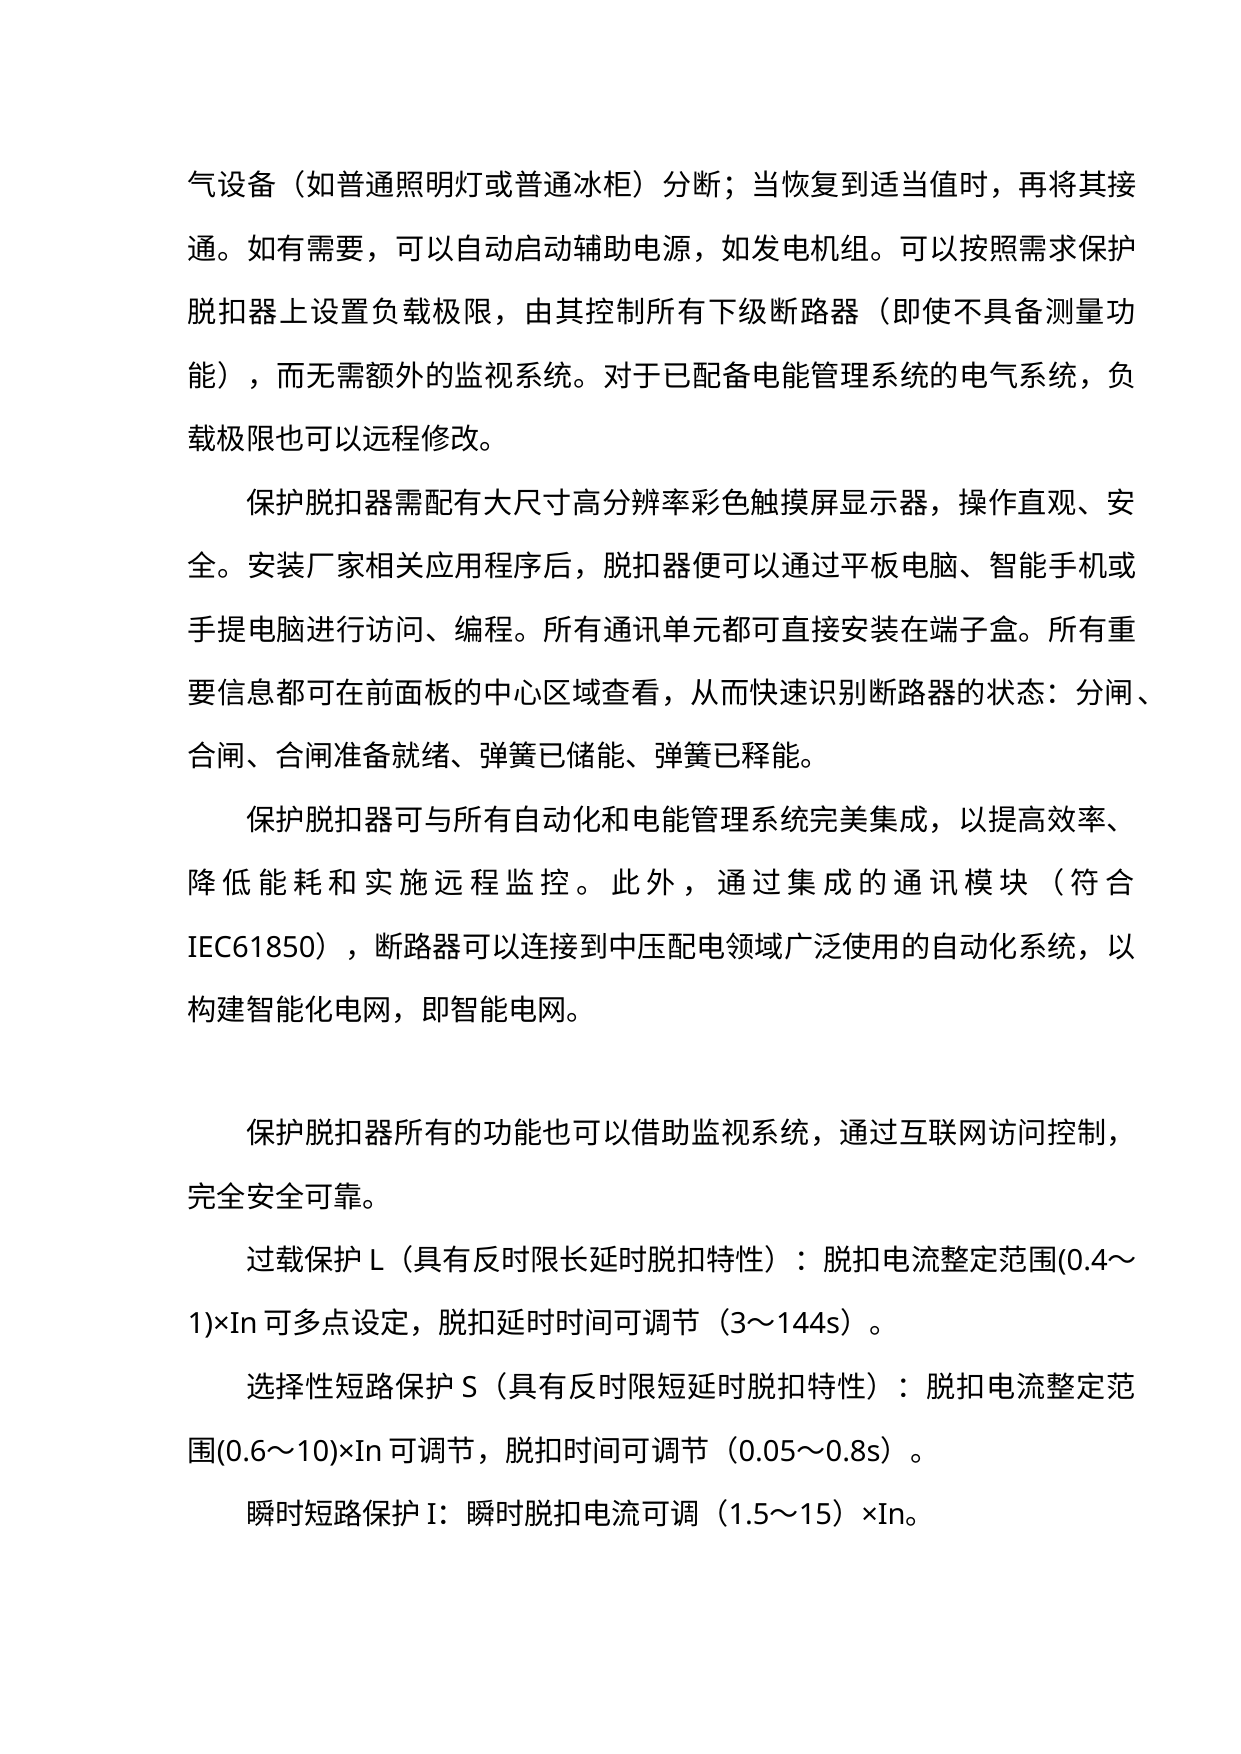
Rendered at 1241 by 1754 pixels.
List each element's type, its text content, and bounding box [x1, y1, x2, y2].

text 瞬时短路保护I：瞬时脱扣电流可调（1.5～15）×In。 [187, 1491, 1137, 1533]
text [187, 162, 1137, 458]
text 保护脱扣器所有的功能也可以借助监视系统，通过互联网访问控制，完全安全可靠。 [187, 1110, 1137, 1215]
text 选择性短路保护S（具有反时限短延时脱扣特性）：脱扣电流整定范围(0.6～10)×In可调节，脱扣时间可调节（0.05～0.8s）。 [187, 1364, 1137, 1469]
text 保护脱扣器需配有大尺寸高分辨率彩色触摸屏显示器，操作直观、安全。安装厂家相关应用程序后，脱扣器便可以通过平板电脑、智能手机或手提电脑进行访问、编程。所有通讯单元都可直接安装在端子盒。所有重要信息都可在前面板的中心区域查看，从而快速识别断路器的状态：分闸、合闸、合闸准备就绪、弹簧已储能、弹簧已释能。 [187, 479, 1137, 775]
text 保护脱扣器可与所有自动化和电能管理系统完美集成，以提高效率、降低能耗和实施远程监控。此外，通过集成的通讯模块（符合IEC61850），断路器可以连接到中压配电领域广泛使用的自动化系统，以构建智能化电网，即智能电网。 [187, 796, 1137, 1029]
text 过载保护L（具有反时限长延时脱扣特性）：脱扣电流整定范围(0.4～1)×In可多点设定，脱扣延时时间可调节（3～144s）。 [187, 1237, 1137, 1342]
